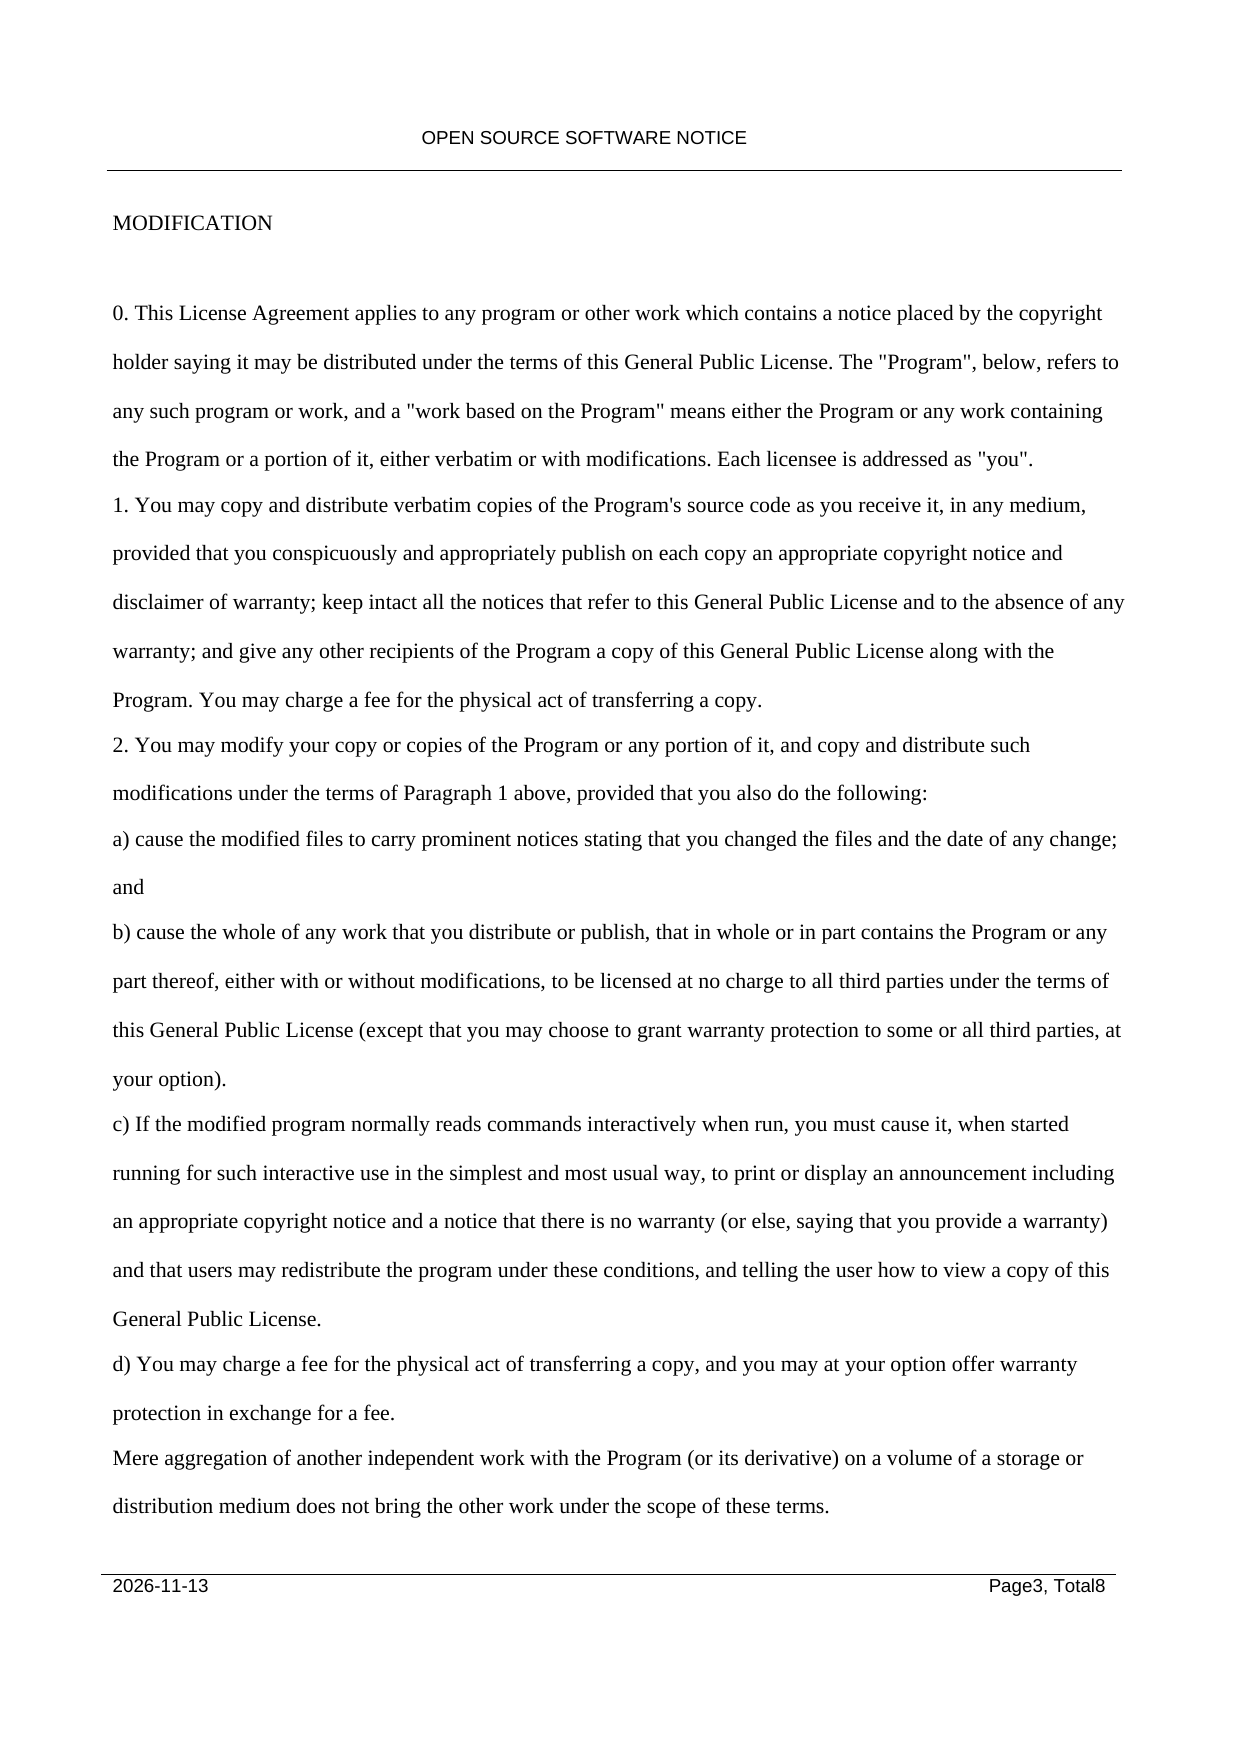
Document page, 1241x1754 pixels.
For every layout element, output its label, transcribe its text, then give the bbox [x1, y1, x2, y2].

text a) cause the modified files to carry prominent notices stating that you changed the files and the date of any change; and [112, 822, 1128, 903]
text 2. You may modify your copy or copies of the Program or any portion of it, and copy and distribute such modifications under the terms of Paragraph 1 above, provided that you also do the following: [112, 728, 1128, 809]
text Mere aggregation of another independent work with the Program (or its derivative) on a volume of a storage or distribution medium does not bring the other work under the scope of these terms. [112, 1441, 1128, 1522]
text d) You may charge a fee for the physical act of transferring a copy, and you may at your option offer warranty protection in exchange for a fee. [112, 1347, 1128, 1428]
text 1. You may copy and distribute verbatim copies of the Program's source code as you receive it, in any medium, provided that you conspicuously and appropriately publish on each copy an appropriate copyright notice and disclaimer of warranty; keep intact all the notices that refer to this General Public License and to the absence of any warranty; and give any other recipients of the Program a copy of this General Public License along with the Program. You may charge a fee for the physical act of transferring a copy. [112, 488, 1128, 715]
text b) cause the whole of any work that you distribute or publish, that in whole or in part contains the Program or any part thereof, either with or without modifications, to be licensed at no charge to all third parties under the terms of this General Public License (except that you may choose to grant warranty protection to some or all third parties, at your option). [112, 916, 1128, 1094]
text 0. This License Agreement applies to any program or other work which contains a notice placed by the copyright holder saying it may be distributed under the terms of this General Public License. The "Program", below, refers to any such program or work, and a "work based on the Program" means either the Program or any work containing the Program or a portion of it, either verbatim or with modifications. Each licensee is addressed as "you". [112, 297, 1128, 475]
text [112, 206, 1128, 239]
text c) If the modified program normally reads commands interactively when run, you must cause it, when started running for such interactive use in the simplest and most usual way, to print or display an announcement including an appropriate copyright notice and a notice that there is no warranty (or else, saying that you provide a warranty) and that users may redistribute the program under these conditions, and telling the user how to view a copy of this General Public License. [112, 1107, 1128, 1334]
